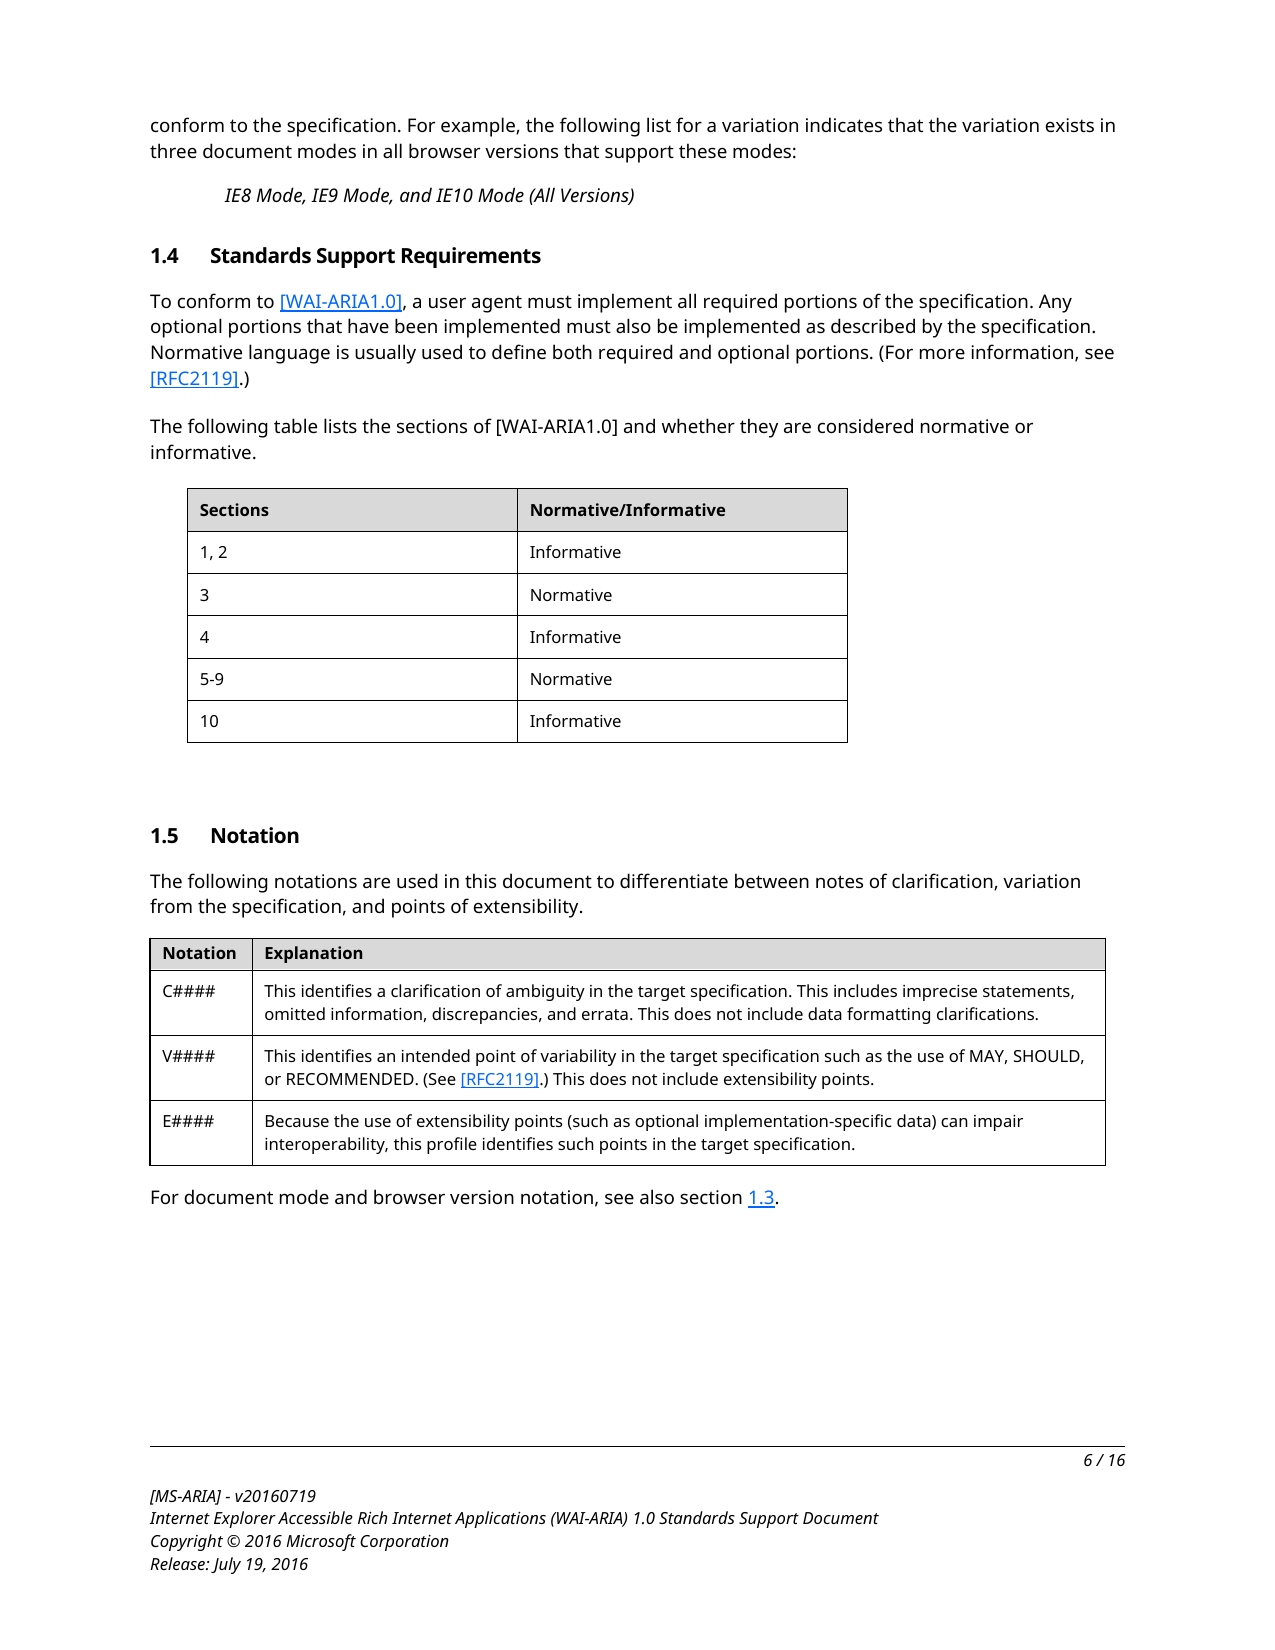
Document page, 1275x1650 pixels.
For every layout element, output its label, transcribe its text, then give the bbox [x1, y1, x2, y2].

text To conform to [WAI-ARIA1.0], a user agent must implement all required portions of the specification. Any optional portions that have been implemented must also be implemented as described by the specification. Normative language is usually used to define both required and optional portions. (For more information, see [RFC2119].) [150, 288, 1125, 390]
table_cell This identifies a clarification of ambiguity in the target specification. This includes imprecise statements, omitted information, discrepancies, and errata. This does not include data formatting clarifications. [253, 971, 1105, 1034]
table_header Notation [151, 939, 252, 969]
table_cell 3 [188, 574, 517, 615]
table_cell Informative [518, 616, 847, 657]
table_cell 1, 2 [188, 532, 517, 573]
table_header Explanation [253, 939, 1105, 969]
text The following table lists the sections of [WAI-ARIA1.0] and whether they are considered normative or informative. [150, 414, 1125, 465]
text IE8 Mode, IE9 Mode, and IE10 Mode (All Versions) [225, 182, 1125, 208]
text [150, 112, 1125, 163]
table_header Sections [188, 489, 517, 531]
table_cell This identifies an intended point of variability in the target specification such as the use of MAY, SHOULD, or RECOMMENDED. (See [RFC2119].) This does not include extensibility points. [253, 1036, 1105, 1099]
subtitle Notation [150, 821, 1125, 849]
subtitle Standards Support Requirements [150, 241, 1125, 269]
table_cell E#### [151, 1101, 252, 1164]
table_cell Because the use of extensibility points (such as optional implementation-specific data) can impair interoperability, this profile identifies such points in the target specification. [253, 1101, 1105, 1164]
table_cell V#### [151, 1036, 252, 1099]
table_cell C#### [151, 971, 252, 1034]
table_cell Normative [518, 574, 847, 615]
table_cell 5-9 [188, 659, 517, 700]
table_header Normative/Informative [518, 489, 847, 531]
table_cell 10 [188, 701, 517, 742]
table_cell 4 [188, 616, 517, 657]
text The following notations are used in this document to differentiate between notes of clarification, variation from the specification, and points of extensibility. [150, 868, 1125, 919]
text For document mode and browser version notation, see also section 1.3. [150, 1184, 1125, 1210]
table_cell Normative [518, 659, 847, 700]
table_cell Informative [518, 701, 847, 742]
table_cell Informative [518, 532, 847, 573]
